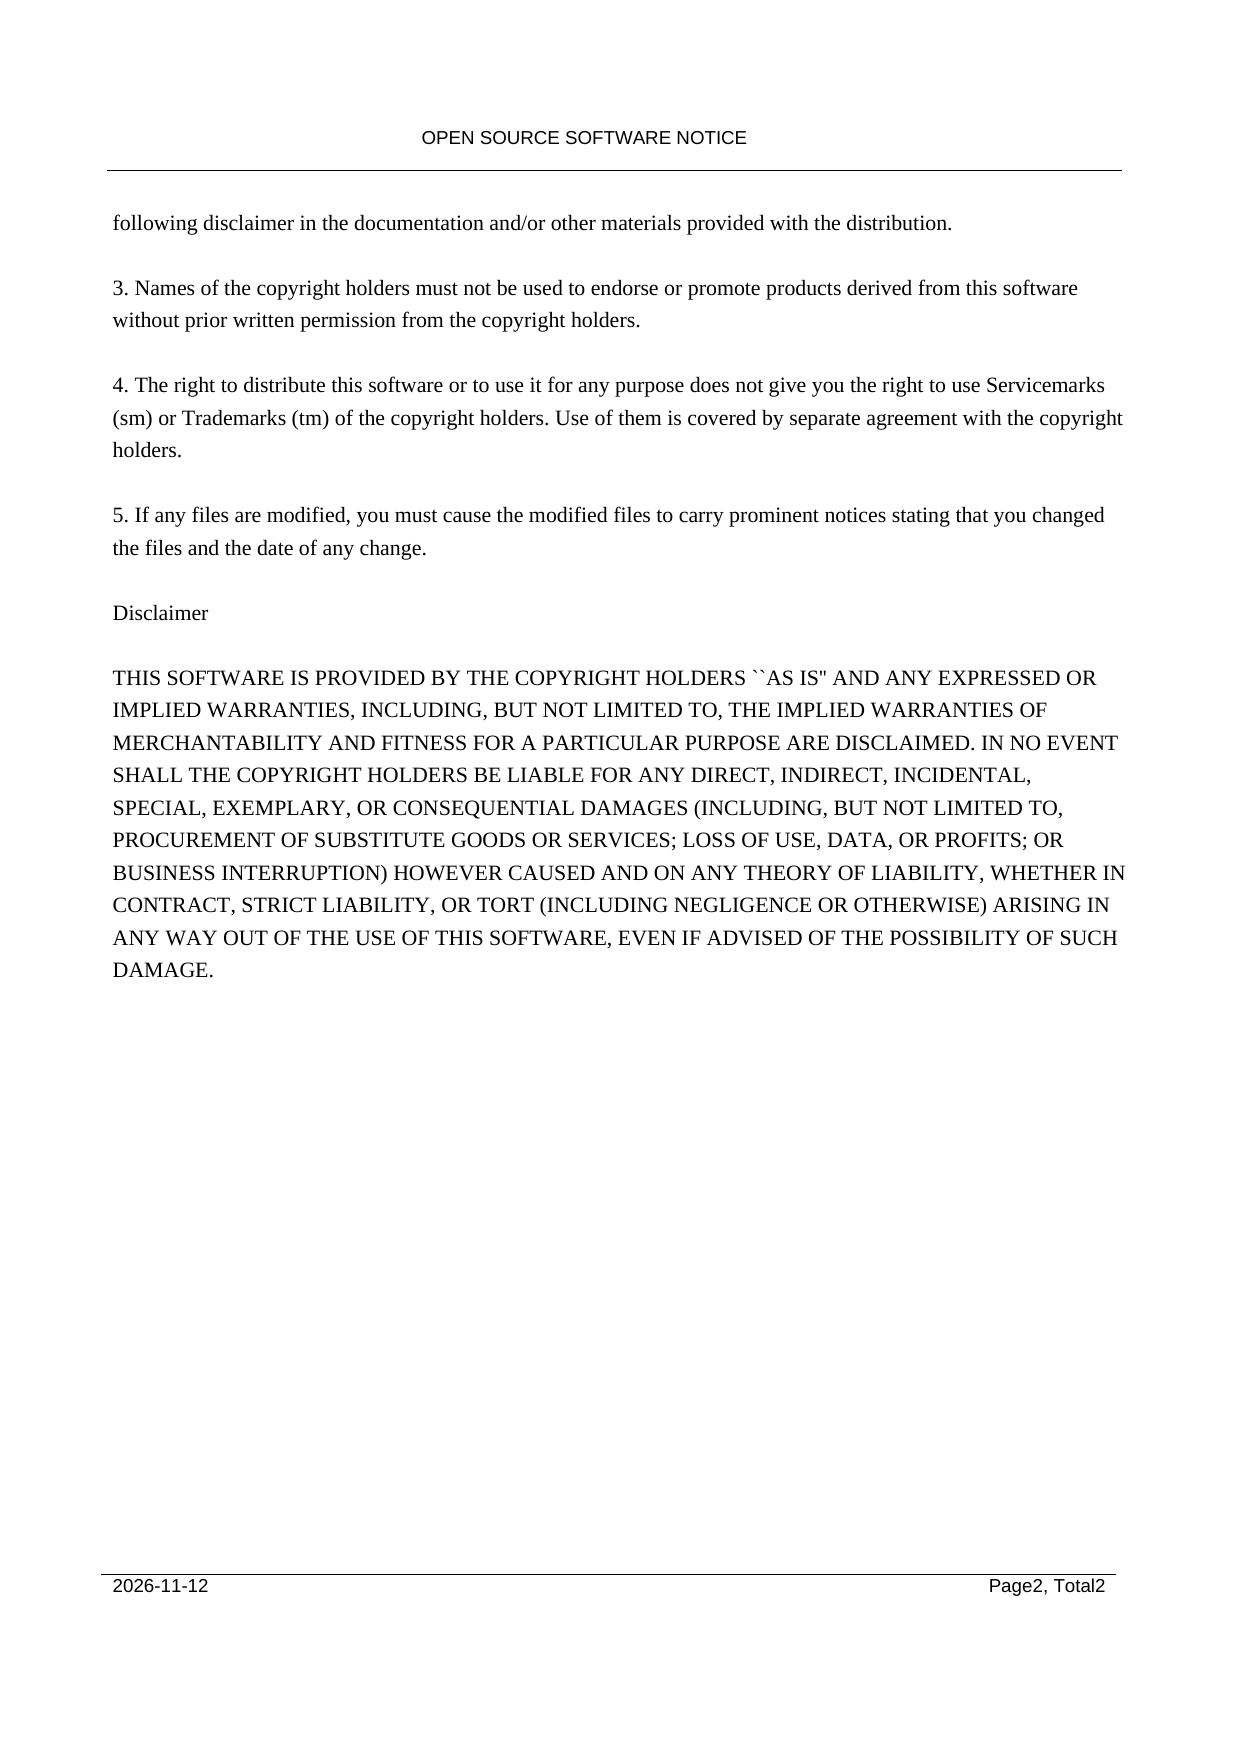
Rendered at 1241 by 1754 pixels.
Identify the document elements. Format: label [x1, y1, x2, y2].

text [112, 206, 1128, 1019]
